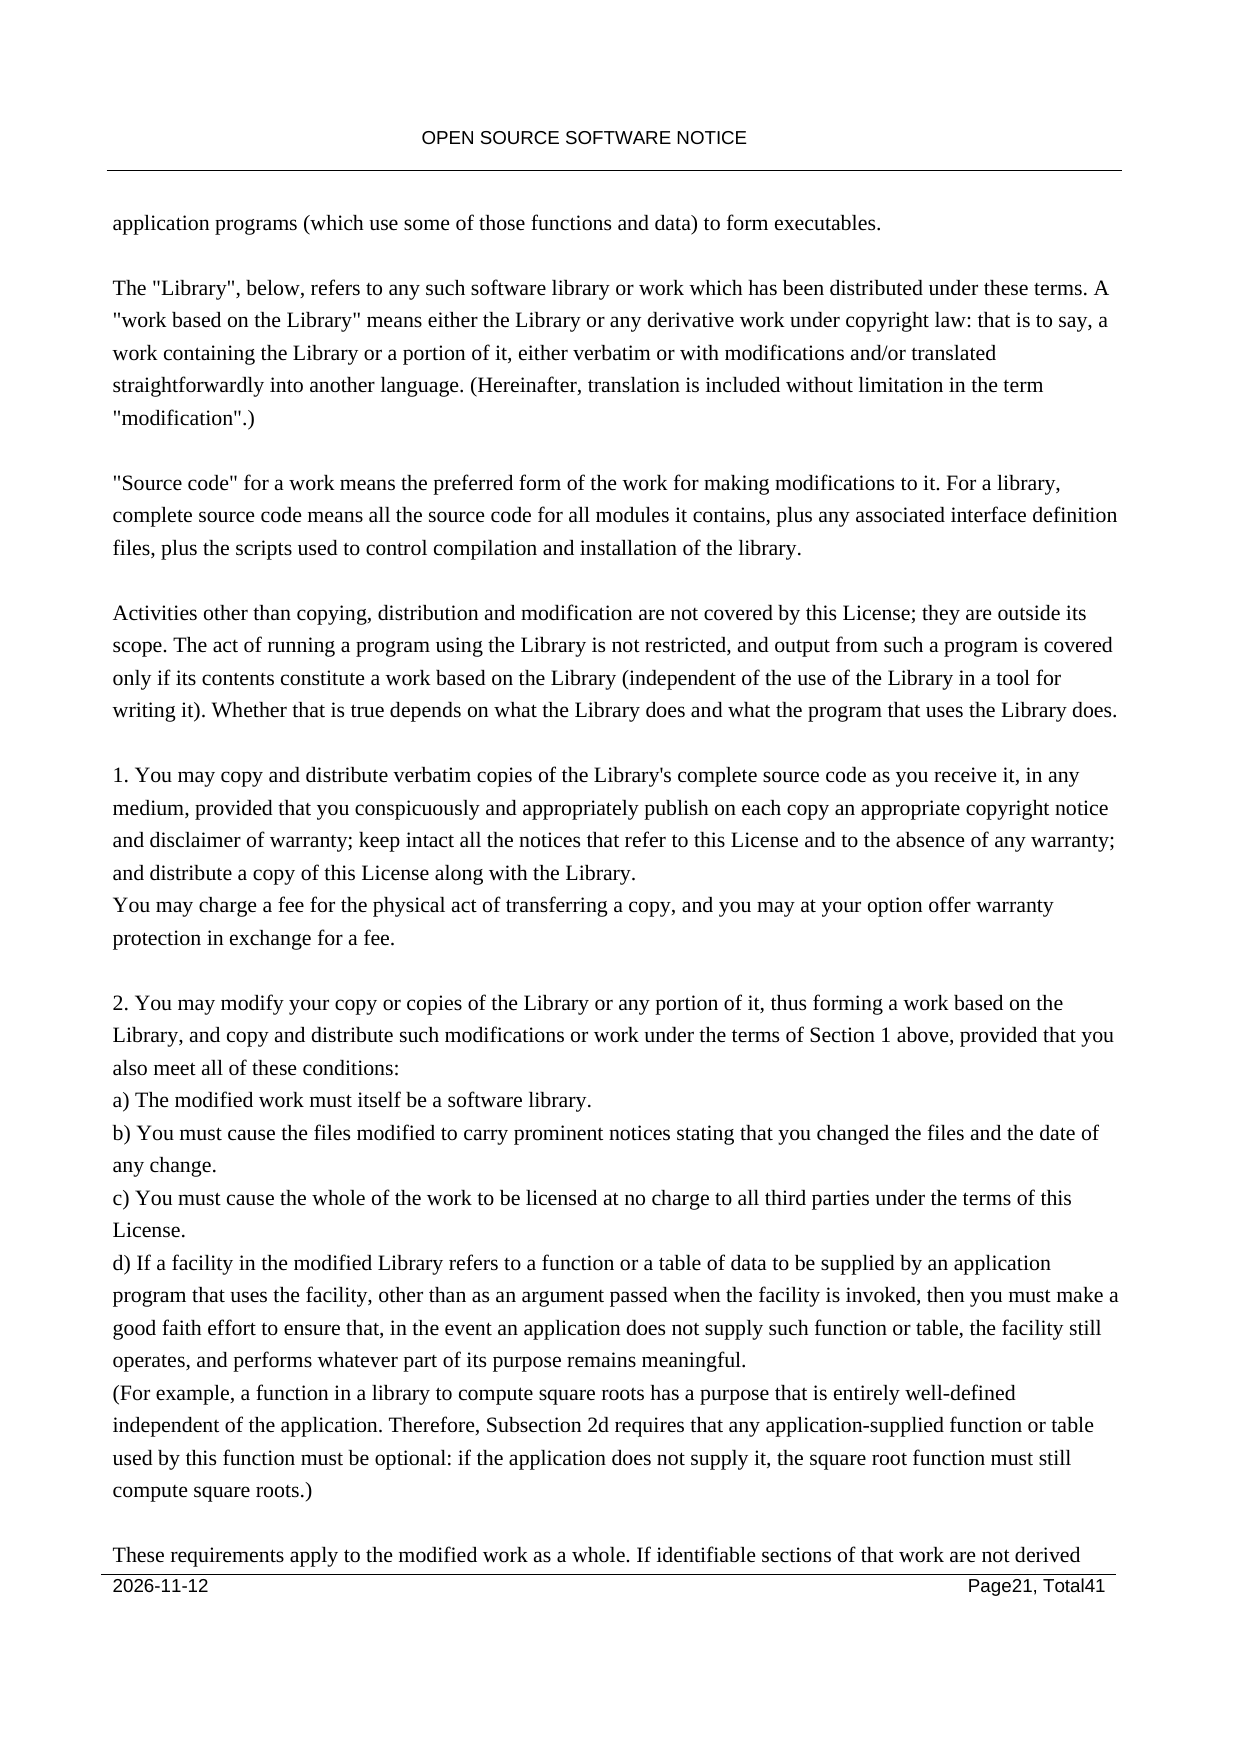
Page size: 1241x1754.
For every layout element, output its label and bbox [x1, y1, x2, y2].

text [112, 206, 1128, 1571]
